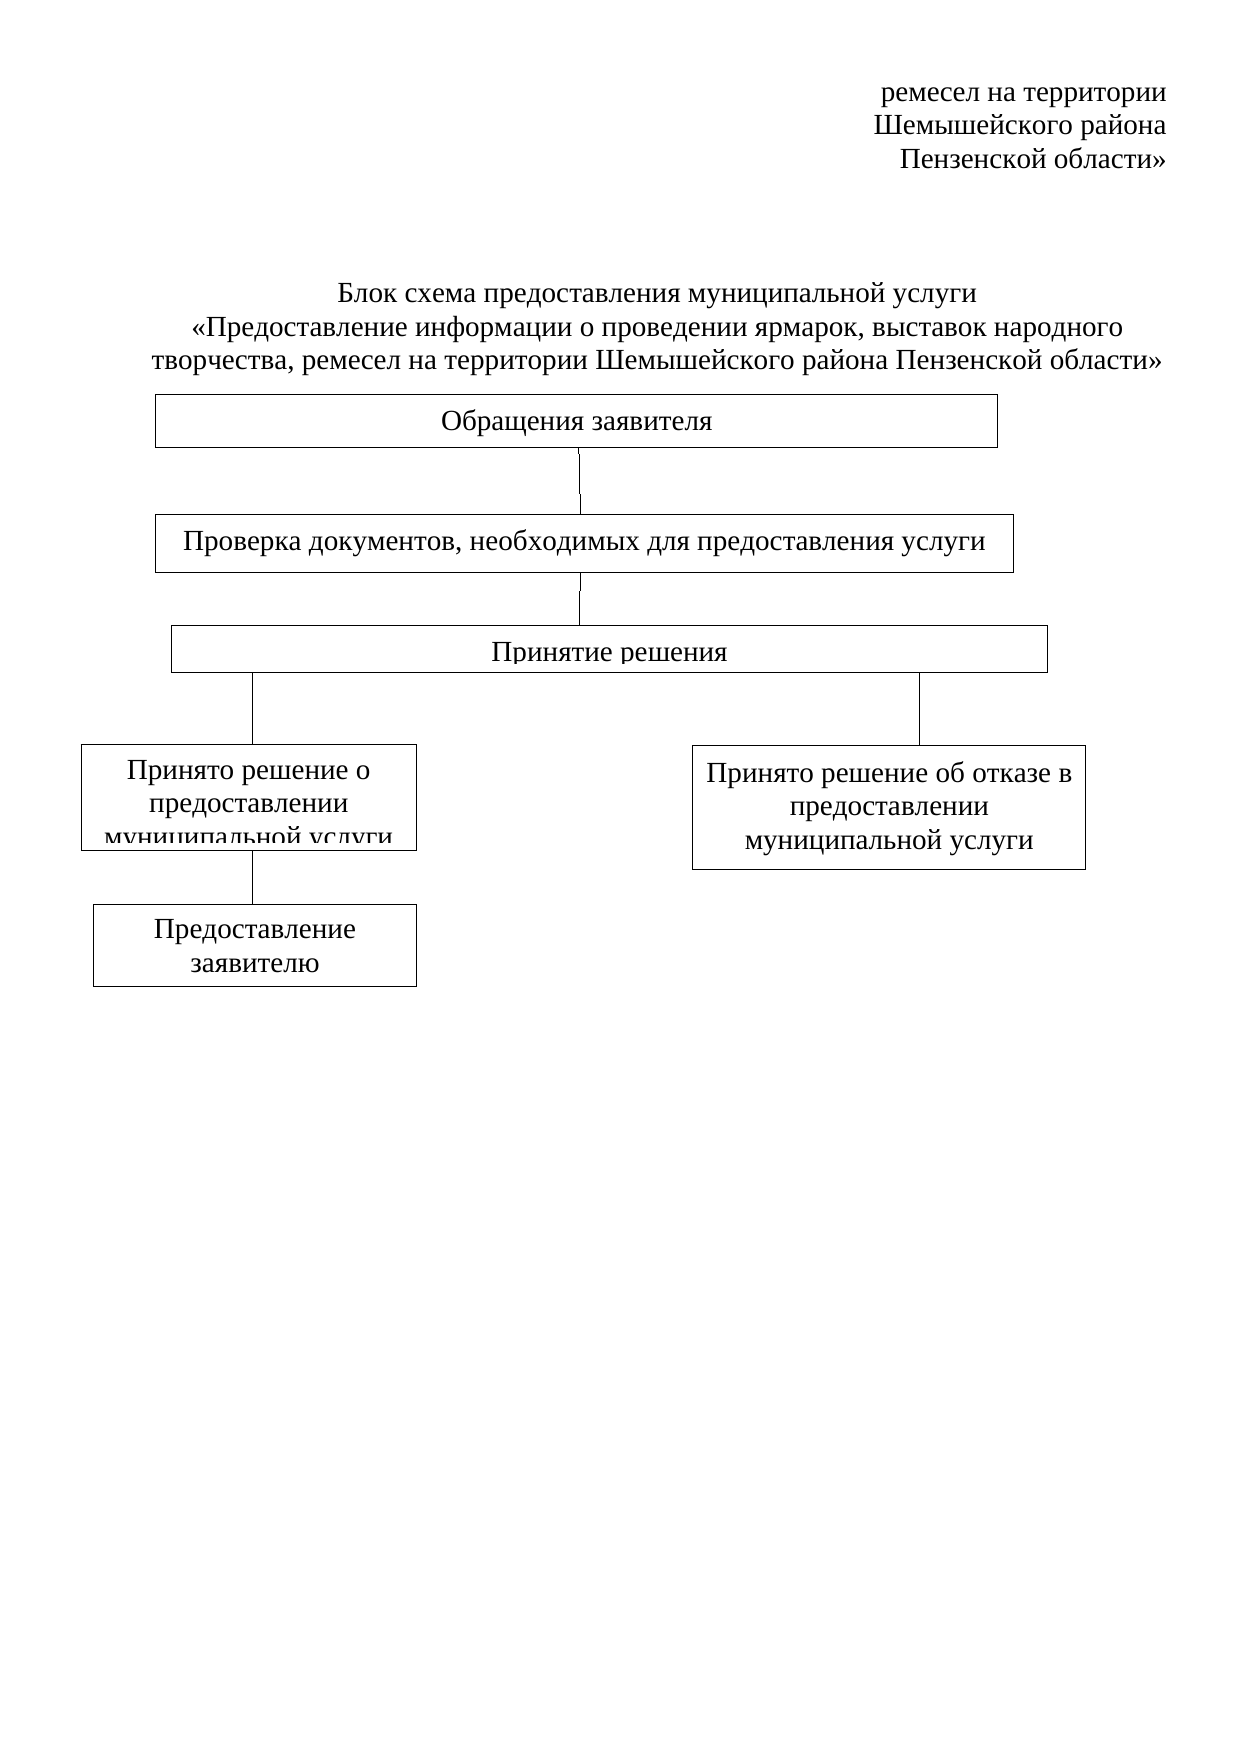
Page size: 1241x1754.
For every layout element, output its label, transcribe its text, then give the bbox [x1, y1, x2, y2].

text Блок схема предоставления муниципальной услуги [148, 275, 1167, 309]
text «Предоставление информации о проведении ярмарок, выставок народного творчества, ремесел на территории Шемышейского района Пензенской области» [148, 309, 1167, 376]
text Шемышейского района [148, 107, 1167, 141]
text Пензенской области» [148, 141, 1167, 174]
text ремесел на территории [148, 74, 1167, 107]
